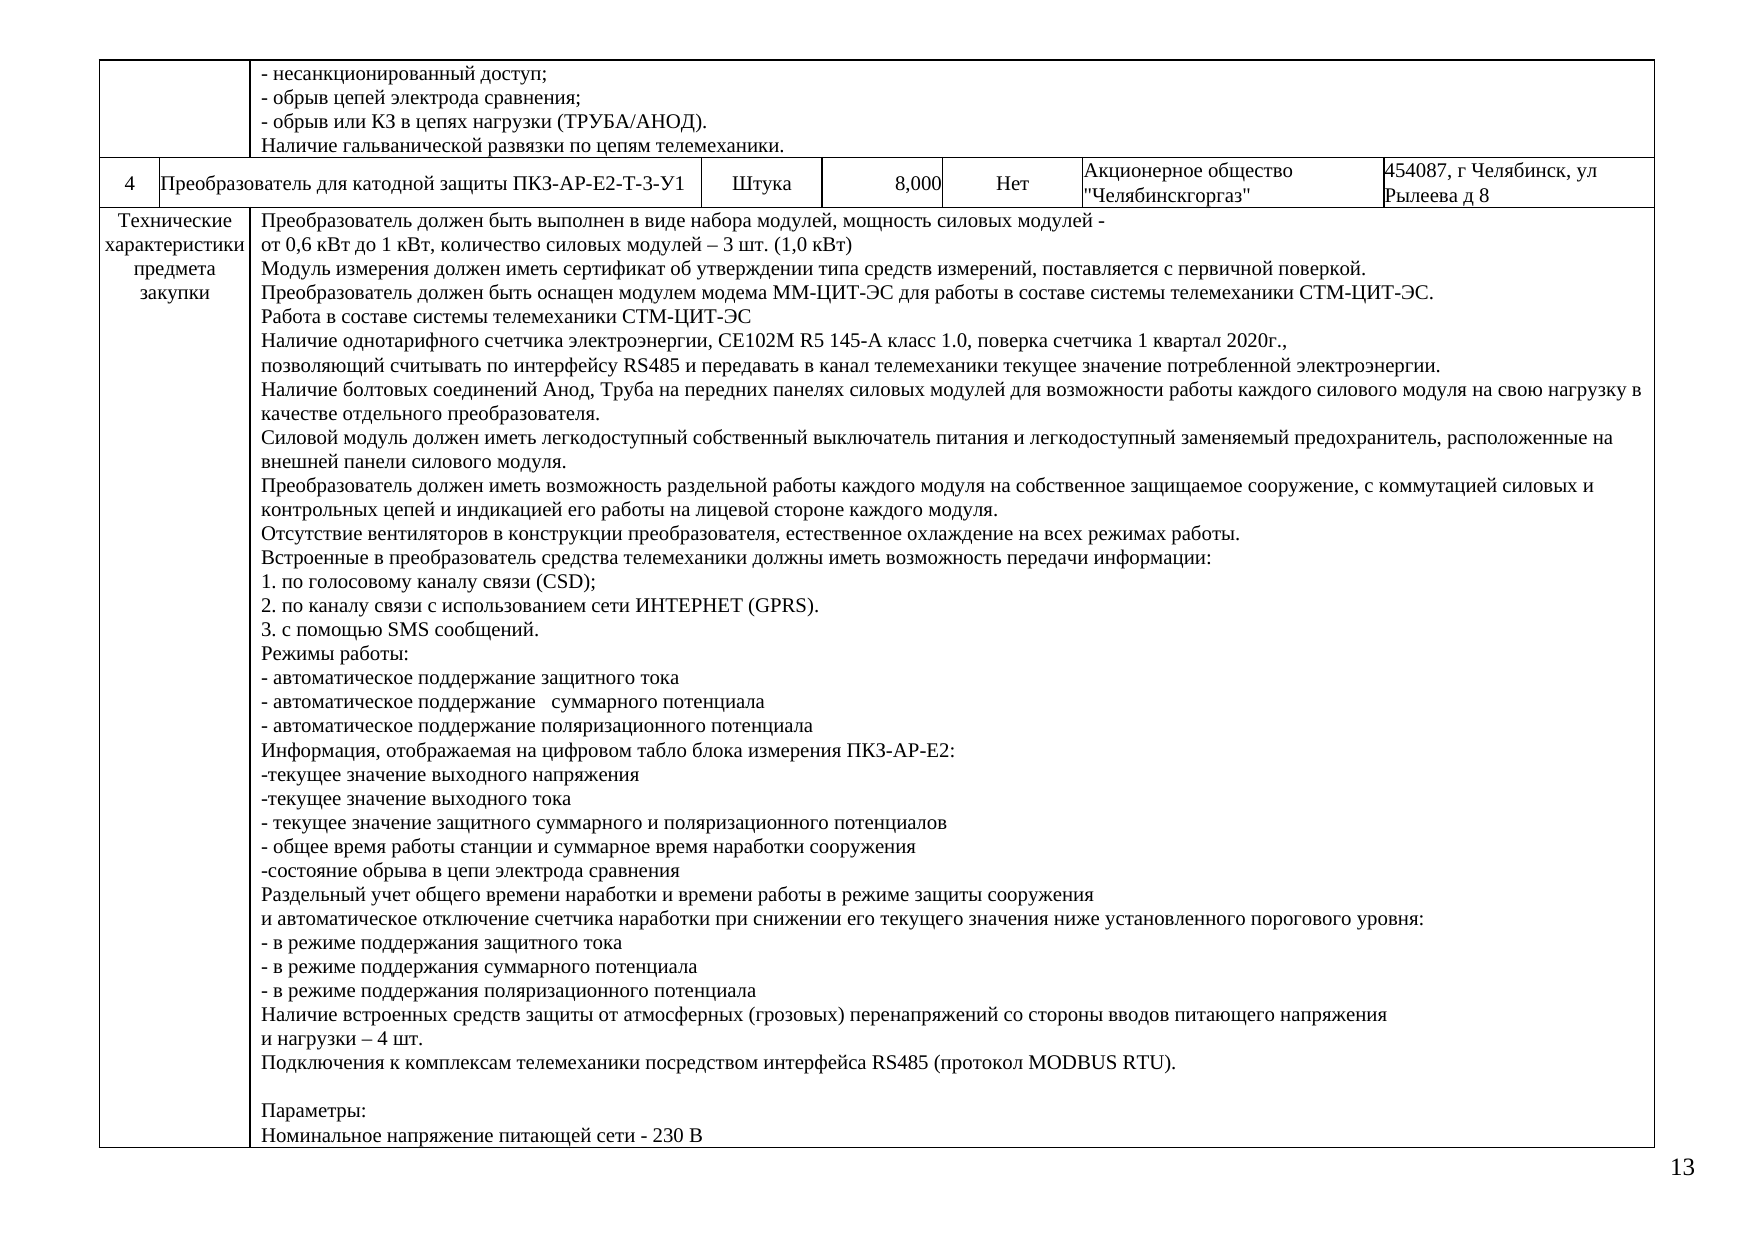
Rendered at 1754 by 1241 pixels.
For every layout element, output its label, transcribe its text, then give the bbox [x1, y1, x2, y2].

table_cell Штука [702, 158, 821, 207]
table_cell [100, 61, 249, 157]
table_cell 4 [100, 158, 159, 207]
table_cell 8,000 [823, 158, 942, 207]
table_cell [251, 208, 1654, 1147]
table_cell Преобразователь для катодной защиты ПКЗ-АР-Е2-Т-3-У1 [160, 158, 701, 207]
table_cell Нет [943, 158, 1082, 207]
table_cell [100, 208, 249, 1147]
table_cell Акционерное общество "Челябинскгоргаз" [1083, 158, 1383, 207]
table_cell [251, 61, 1654, 157]
table_cell 454087, г Челябинск, ул Рылеева д 8 [1385, 158, 1654, 207]
